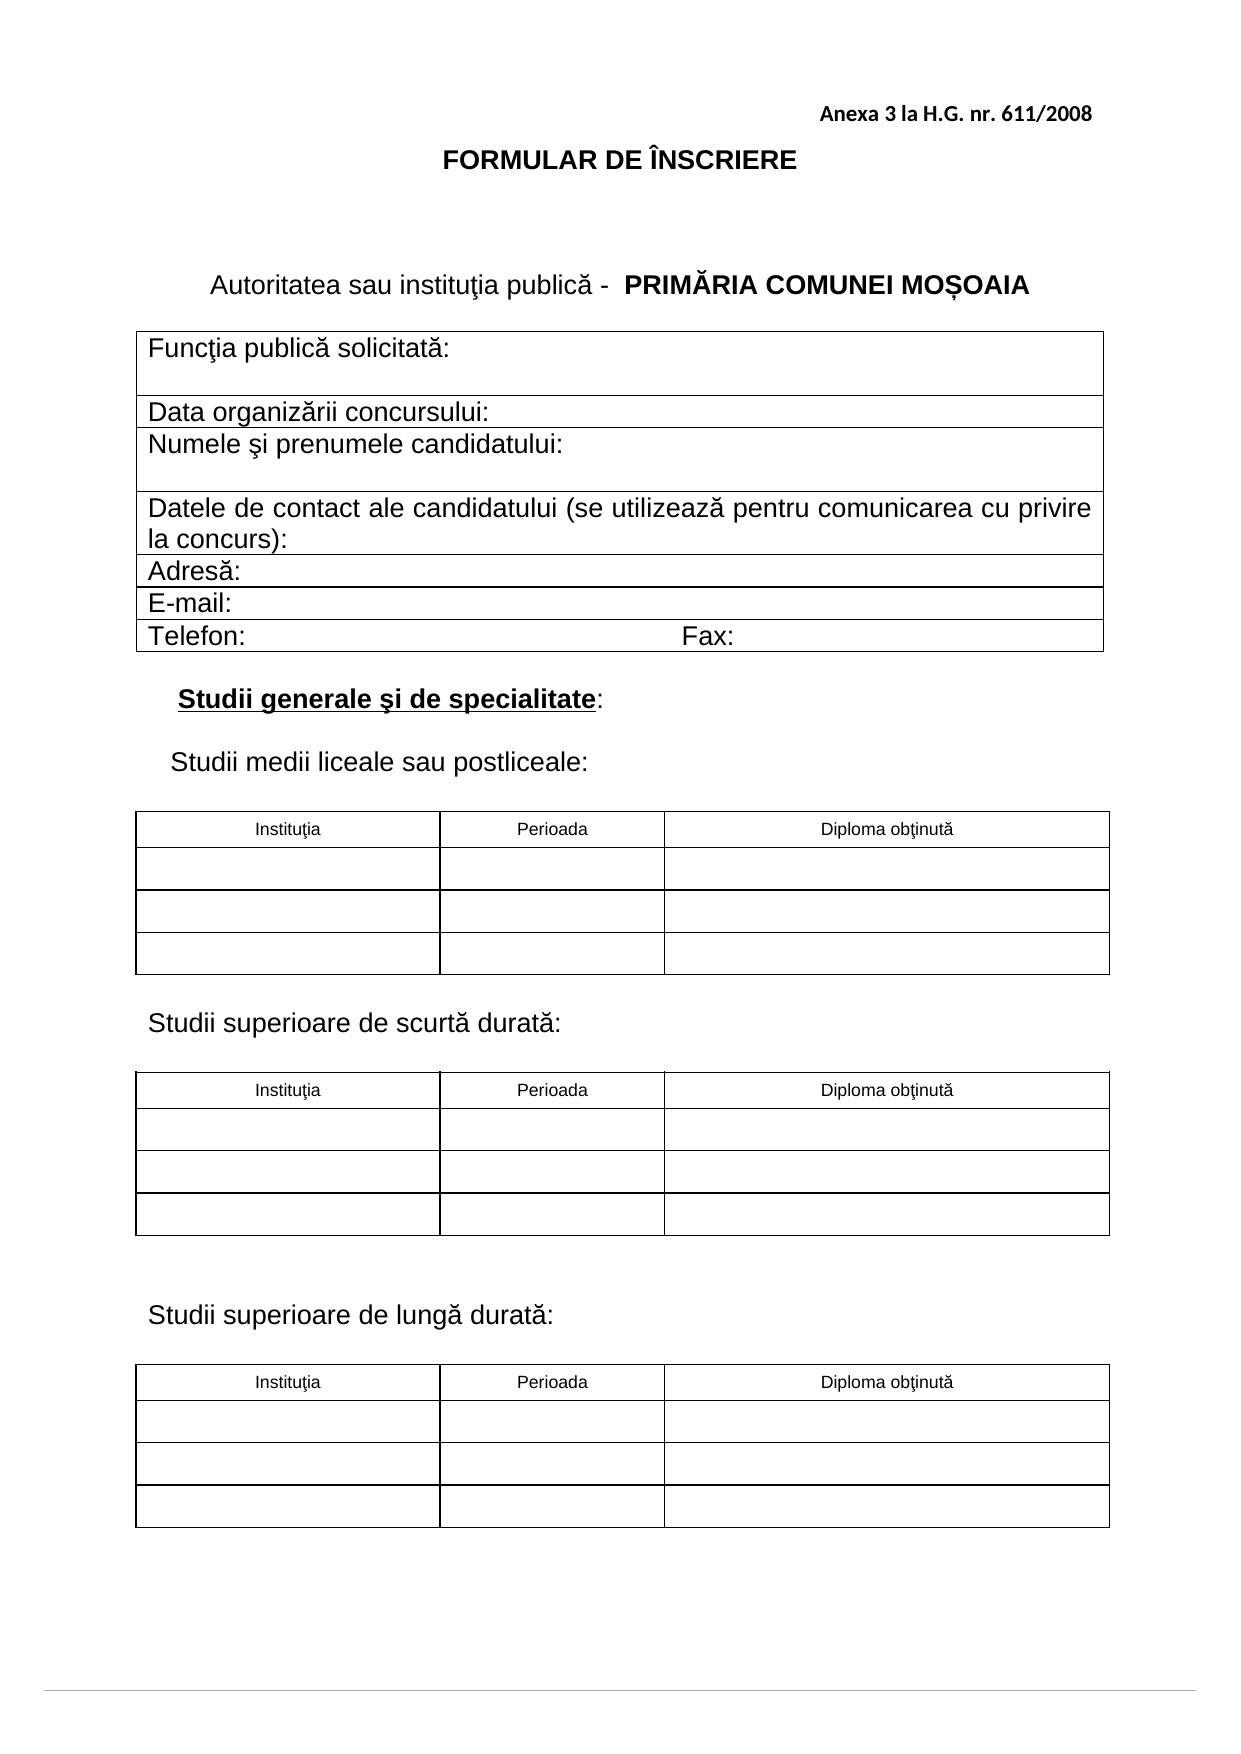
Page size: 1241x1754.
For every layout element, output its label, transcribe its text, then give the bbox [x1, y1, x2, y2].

table_cell [137, 1486, 439, 1527]
table_cell [137, 1401, 439, 1442]
text Anexa 3 la H.G. nr. 611/2008 [148, 99, 1092, 128]
table_cell [441, 1194, 664, 1234]
table_cell [441, 891, 664, 931]
table_cell [131, 1484, 135, 1527]
table_cell [665, 933, 1109, 974]
table_cell [131, 1071, 135, 1107]
table_cell Instituţia [137, 812, 439, 847]
table_cell [441, 1486, 664, 1527]
text Studii medii liceale sau postliceale: [148, 746, 1092, 777]
table_cell [441, 1109, 664, 1150]
text Studii superioare de scurtă durată: [148, 1007, 1092, 1038]
table_cell Diploma obţinută [665, 812, 1109, 847]
table_cell E-mail: [137, 588, 1103, 619]
table_cell [137, 1194, 439, 1234]
table_cell [137, 891, 439, 931]
table_cell Diploma obţinută [665, 1365, 1109, 1399]
table_cell [137, 1109, 439, 1150]
table_cell [665, 1194, 1109, 1234]
table_cell [131, 1364, 135, 1399]
table_cell Datele de contact ale candidatului (se utilizează pentru comunicarea cu privire la concurs): [137, 492, 1103, 554]
table_cell [441, 933, 664, 974]
table_cell [137, 933, 439, 974]
table_cell [665, 1151, 1109, 1192]
table_cell Numele şi prenumele candidatului: [137, 428, 1103, 491]
table_cell [137, 1151, 439, 1192]
table_cell Perioada [441, 1073, 664, 1107]
table_cell [137, 848, 439, 889]
table_cell [441, 1443, 664, 1484]
table_cell Instituţia [137, 1365, 439, 1399]
table_cell [131, 1108, 135, 1150]
table_cell Telefon: Fax: [137, 620, 1103, 651]
text Autoritatea sau instituţia publică - PRIMĂRIA COMUNEI MOȘOAIA [148, 269, 1092, 300]
text Studii superioare de lungă durată: [148, 1299, 1092, 1361]
table_cell [131, 1150, 135, 1192]
table_cell [665, 848, 1109, 889]
text FORMULAR DE ÎNSCRIERE [148, 144, 1092, 176]
table_cell Instituţia [137, 1073, 439, 1107]
table_cell [665, 1109, 1109, 1150]
table_cell Adresă: [137, 555, 1103, 586]
table_cell [131, 931, 135, 974]
table_cell [441, 1401, 664, 1442]
table_cell [131, 1400, 135, 1442]
table_cell [131, 1442, 135, 1484]
table_cell [665, 1401, 1109, 1442]
table_cell [441, 848, 664, 889]
table_cell [131, 811, 135, 847]
table_cell [131, 1192, 135, 1234]
table_cell [665, 891, 1109, 931]
table_header Funcţia publică solicitată: [137, 332, 1103, 395]
table_cell Data organizării concursului: [137, 396, 1103, 427]
table_cell [131, 889, 135, 931]
table_cell [137, 1443, 439, 1484]
table_cell Diploma obţinută [665, 1073, 1109, 1107]
table_cell [441, 1151, 664, 1192]
table_cell Perioada [441, 1365, 664, 1399]
table_cell Perioada [441, 812, 664, 847]
text Studii generale şi de specialitate: [148, 683, 1092, 714]
table_cell [665, 1486, 1109, 1527]
table_cell [131, 847, 135, 889]
table_cell [665, 1443, 1109, 1484]
